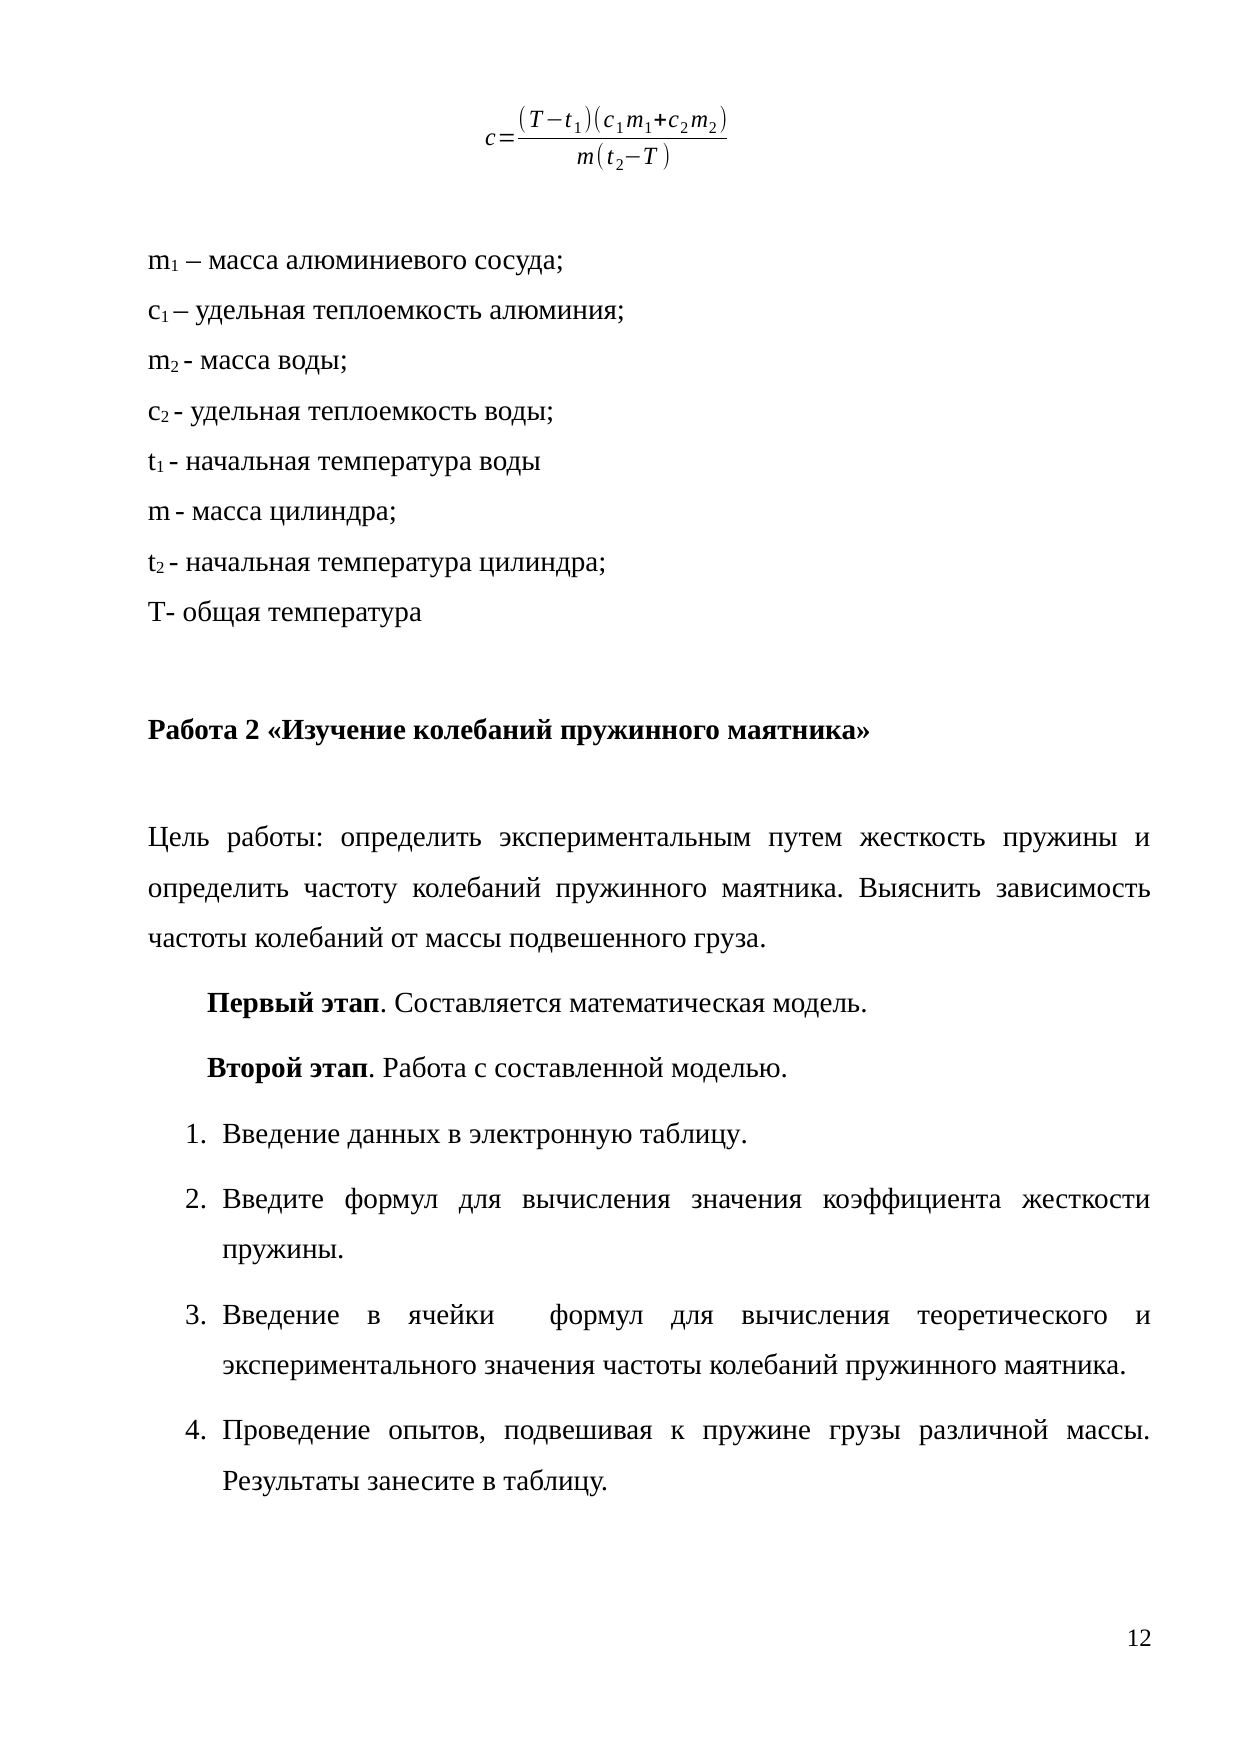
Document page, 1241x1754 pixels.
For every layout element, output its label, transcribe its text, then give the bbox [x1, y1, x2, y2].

text m - масса цилиндра; [148, 493, 1152, 527]
text с2 - удельная теплоемкость воды; [148, 393, 1152, 426]
list Введите формул для вычисления значения коэффициента жесткости пружины. [185, 1181, 1152, 1265]
text t1 - начальная температура воды [148, 443, 1152, 477]
text t2 - начальная температура цилиндра; [148, 544, 1152, 577]
list Проведение опытов, подвешивая к пружине грузы различной массы. Результаты занесите в таблицу. [185, 1412, 1152, 1496]
text Т- общая температура [148, 594, 1152, 628]
list Введение в ячейки формул для вычисления теоретического и экспериментального значения частоты колебаний пружинного маятника. [185, 1297, 1152, 1381]
text m1 – масса алюминиевого сосуда; [148, 242, 1152, 275]
subtitle Работа 2 «Изучение колебаний пружинного маятника» [148, 712, 1152, 746]
text c1 – удельная теплоемкость алюминия; [148, 292, 1152, 326]
text m2 - масса воды; [148, 342, 1152, 376]
text Цель работы: определить экспериментальным путем жесткость пружины и определить частоту колебаний пружинного маятника. Выяснить зависимость частоты колебаний от массы подвешенного груза. [148, 819, 1152, 953]
list Введение данных в электронную таблицу. [185, 1116, 1152, 1149]
text Первый этап. Составляется математическая модель. [148, 985, 1152, 1019]
text Второй этап. Работа с составленной моделью. [148, 1051, 1152, 1084]
